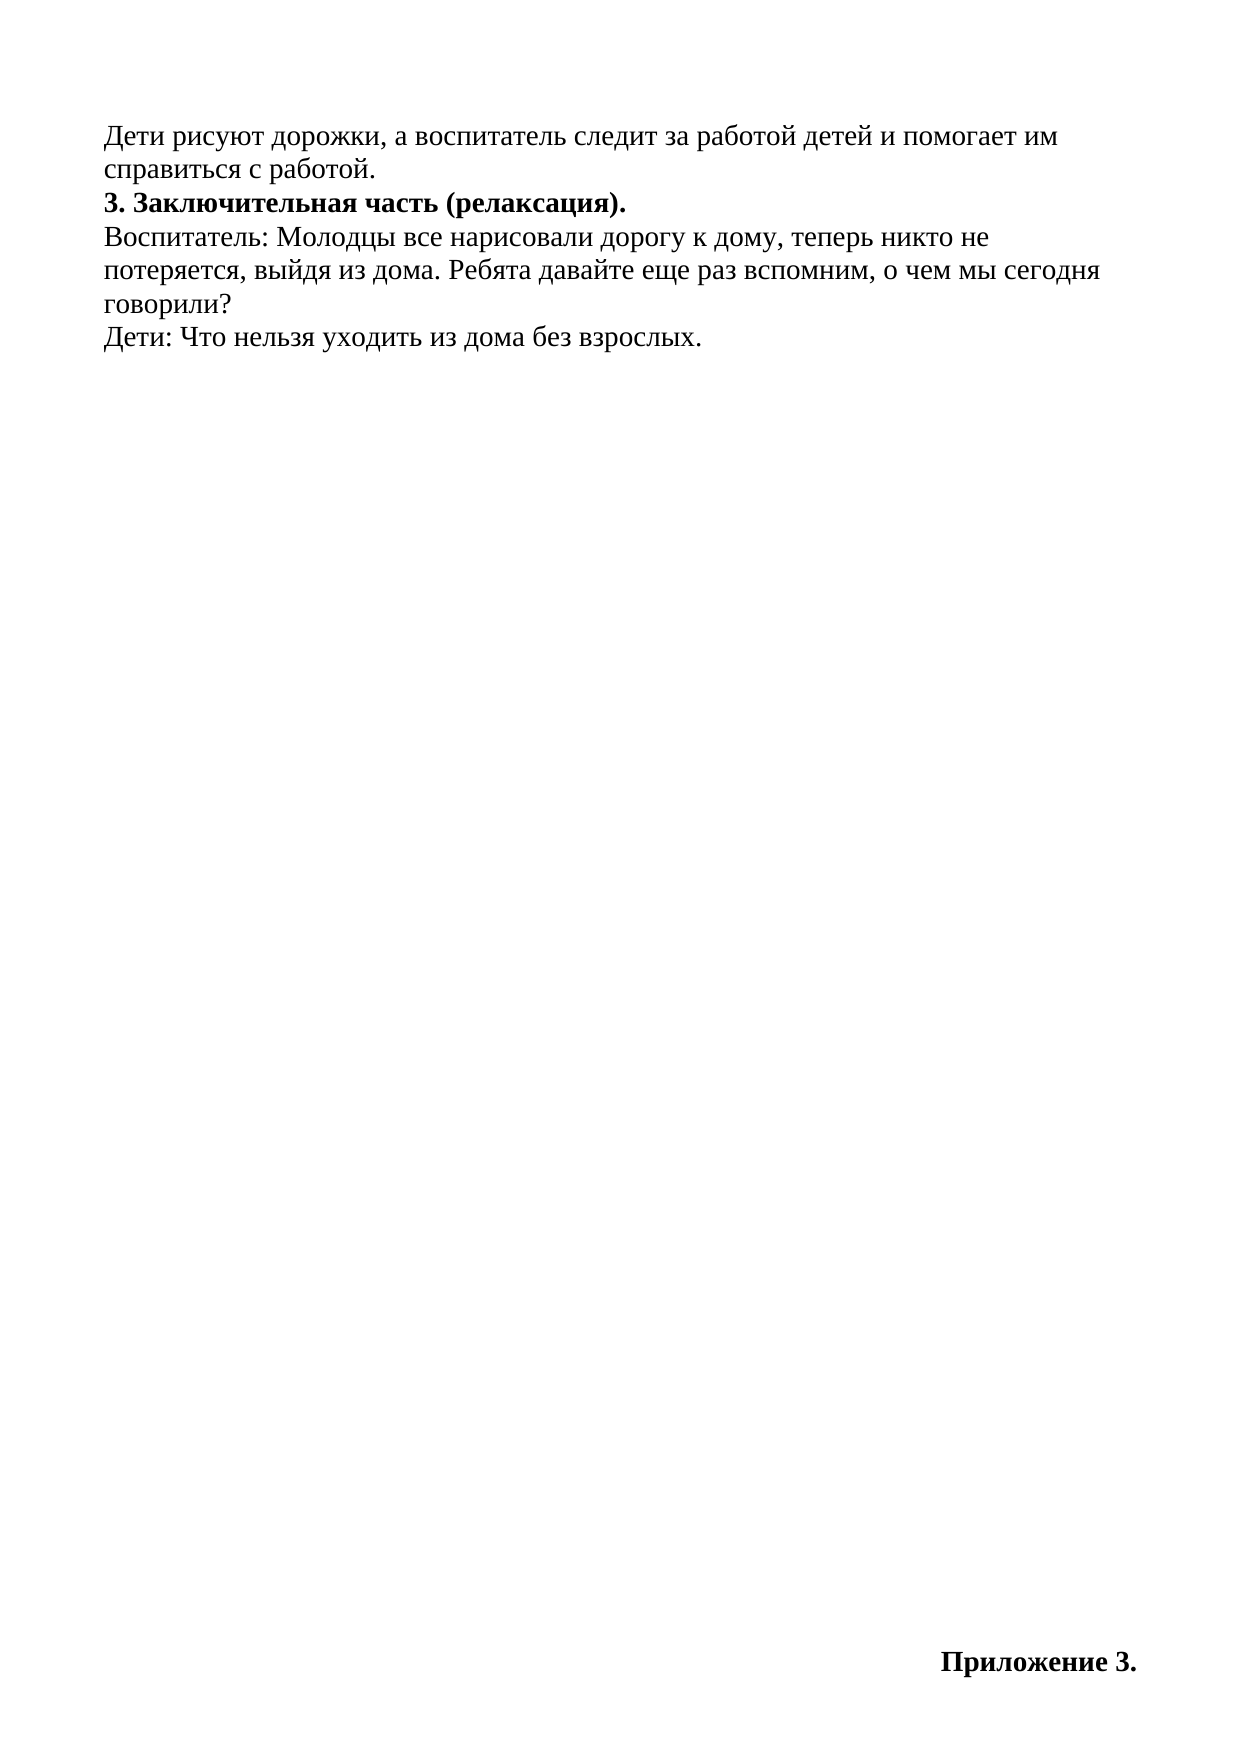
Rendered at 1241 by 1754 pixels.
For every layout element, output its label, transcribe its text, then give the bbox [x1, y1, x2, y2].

text Воспитатель: Молодцы все нарисовали дорогу к дому, теперь никто не потеряется, выйдя из дома. Ребята давайте еще раз вспомним, о чем мы сегодня говорили? [103, 219, 1137, 319]
text Приложение 3. [103, 1644, 1137, 1678]
text 3. Заключительная часть (релаксация). [103, 185, 1137, 219]
text Дети: Что нельзя уходить из дома без взрослых. [103, 319, 1137, 353]
text Дети рисуют дорожки, а воспитатель следит за работой детей и помогает им справиться с работой. [103, 118, 1137, 185]
